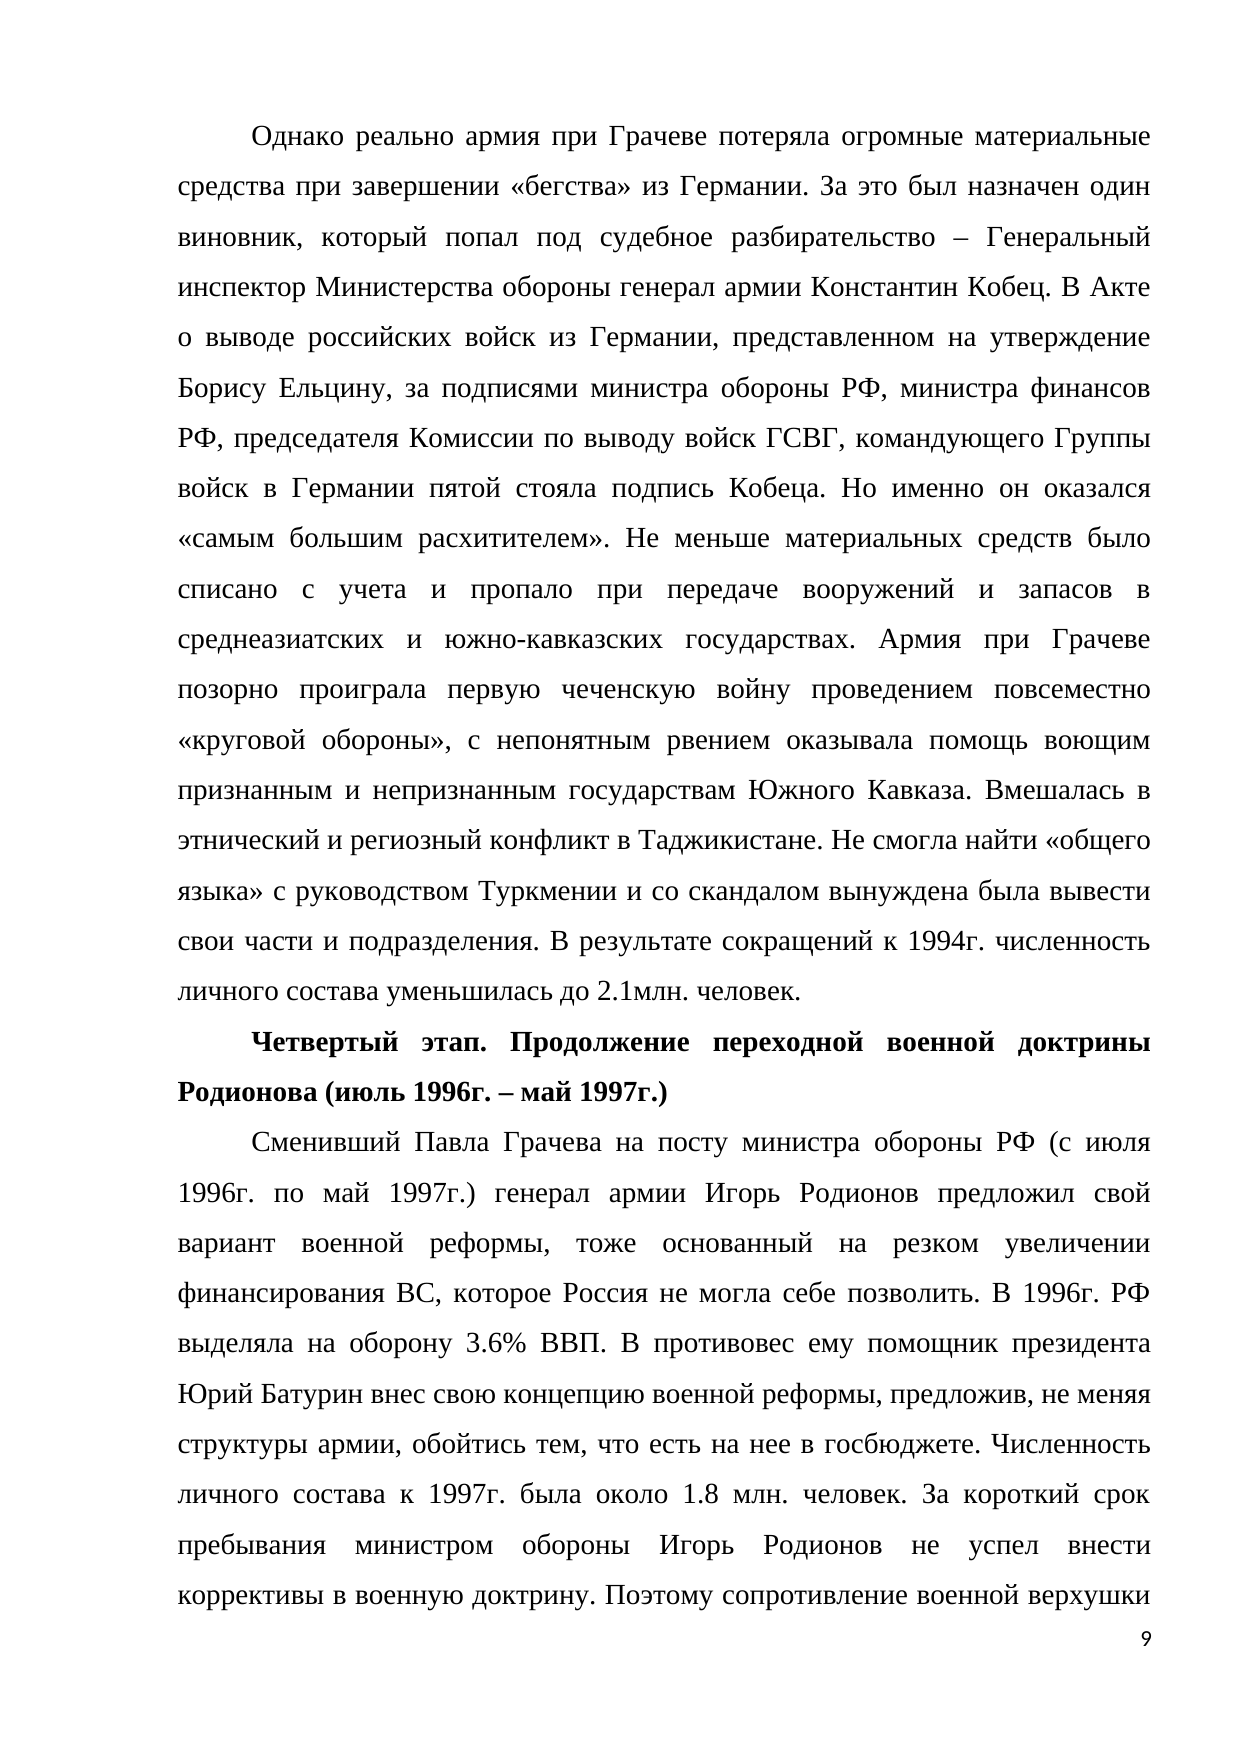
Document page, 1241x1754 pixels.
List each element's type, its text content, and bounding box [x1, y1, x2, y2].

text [177, 1124, 1152, 1611]
text Четвертый этап. Продолжение переходной военной доктрины Родионова (июль 1996г. – май 1997г.) [177, 1024, 1152, 1108]
text Однако реально армия при Грачеве потеряла огромные материальные средства при завершении «бегства» из Германии. За это был назначен один виновник, который попал под судебное разбирательство – Генеральный инспектор Министерства обороны генерал армии Константин Кобец. В Акте о выводе российских войск из Германии, представленном на утверждение Борису Ельцину, за подписями министра обороны РФ, министра финансов РФ, председателя Комиссии по выводу войск ГСВГ, командующего Группы войск в Германии пятой стояла подпись Кобеца. Но именно он оказался «самым большим расхитителем». Не меньше материальных средств было списано с учета и пропало при передаче вооружений и запасов в среднеазиатских и южно-кавказских государствах. Армия при Грачеве позорно проиграла первую чеченскую войну проведением повсеместно «круговой обороны», с непонятным рвением оказывала помощь воющим признанным и непризнанным государствам Южного Кавказа. Вмешалась в этнический и региозный конфликт в Таджикистане. Не смогла найти «общего языка» с руководством Туркмении и со скандалом вынуждена была вывести свои части и подразделения. В результате сокращений к 1994г. численность личного состава уменьшилась до 2.1млн. человек. [177, 118, 1152, 1007]
